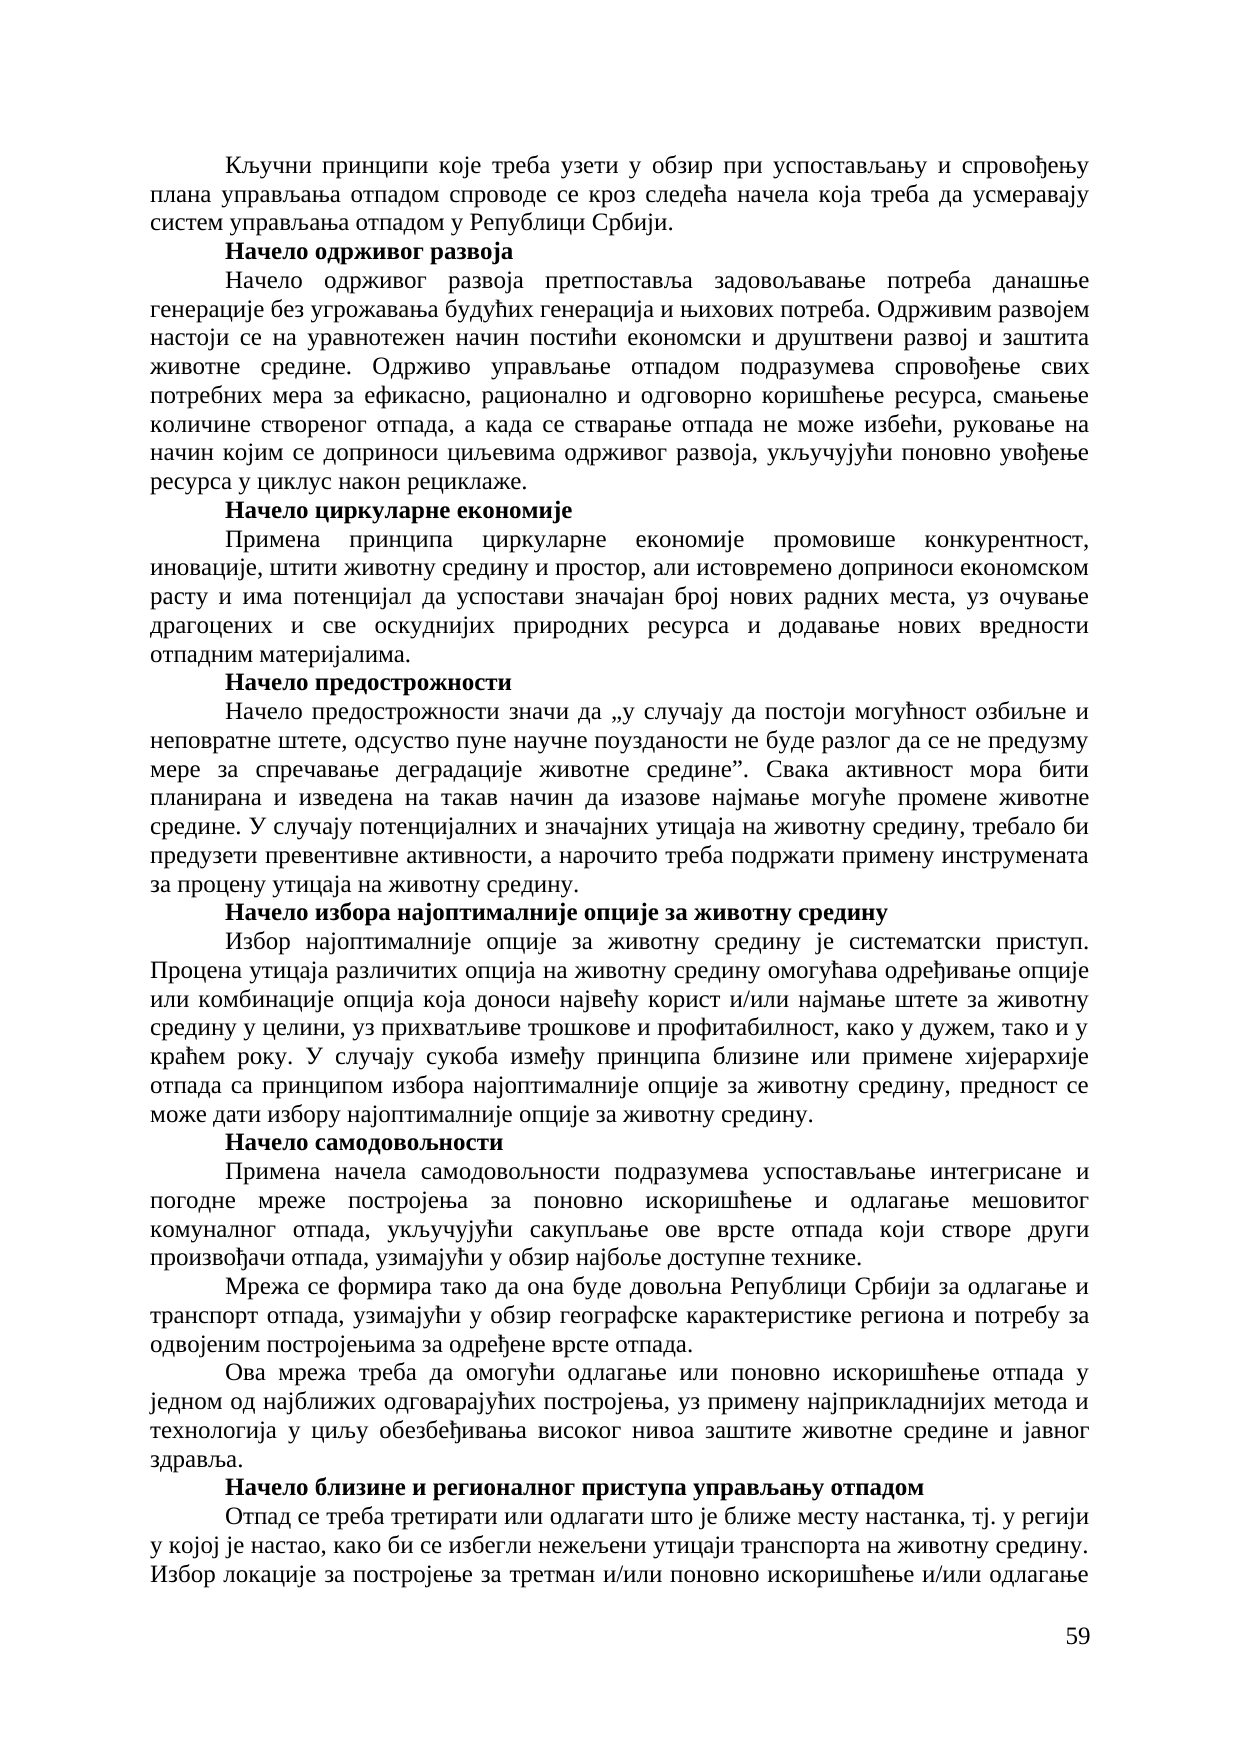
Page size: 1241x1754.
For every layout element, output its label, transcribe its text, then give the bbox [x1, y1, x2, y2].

text Примена принципа циркуларне економије промовише конкурентност, иновације, штити животну средину и простор, али истовремено доприноси економском расту и има потенцијал да успостави значајан број нових радних места, уз очување драгоцених и све оскуднијих природних ресурса и додавање нових вредности отпадним материјалима. [150, 524, 1090, 667]
text Начело одрживог развоја [150, 236, 1090, 265]
text Начело одрживог развоја претпоставља задовољавање потреба данашње генерације без угрожавања будућих генерација и њихових потреба. Одрживим развојем настоји се на уравнотежен начин постићи економски и друштвени развој и заштита животне средине. Одрживо управљање отпадом подразумева спровођење свих потребних мера за ефикасно, рационално и одговорно коришћење ресурса, смањење количине створеног отпада, а када се стварање отпада не може избећи, руковање на начин којим се допринoси циљевима одрживог развоја, укључујући поновно увођење ресурса у циклус након рециклаже. [150, 265, 1090, 495]
text Начело циркуларне економије [150, 495, 1090, 524]
text Ова мрежа треба да омогући одлагање или поновно искоришћење отпада у једном од најближих одговарајућих постројења, уз примену најприкладнијих метода и технологија у циљу обезбеђивања високог нивоа заштите животне средине и јавног здравља. [150, 1357, 1090, 1472]
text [150, 1501, 1090, 1587]
text Начело близине и регионалног приступа управљању отпадом [150, 1472, 1090, 1501]
text Начело избора најоптималније опције за животну средину [150, 897, 1090, 926]
text Кључни принципи које треба узети у обзир при успостављању и спровођењу плана управљања отпадом спроводе се кроз следећа начела која треба да усмеравају систем управљања отпадом у Републици Србији. [150, 150, 1090, 236]
text Начело самодовољности [150, 1127, 1090, 1156]
text Мрежа се формира тако да она буде довољна Републици Србији за одлагање и транспорт отпада, узимајући у обзир географске карактеристике региона и потребу за одвојеним постројењима за одређене врсте отпада. [150, 1271, 1090, 1357]
text Примена начела самодовољности подразумева успостављање интегрисане и погодне мреже постројења за поновно искоришћење и одлагање мешовитог комуналног отпада, укључујући сакупљање ове врсте отпада који створе други произвођачи отпада, узимајући у обзир најбоље доступне технике. [150, 1156, 1090, 1271]
text Начело предострожности [150, 667, 1090, 696]
text Избор најоптималније опције за животну средину је систематски приступ. Процена утицаја различитих опција на животну средину омогућава одређивање опције или комбинације опција која доноси највећу корист и/или најмање штете за животну средину у целини, уз прихватљиве трошкове и профитабилност, како у дужем, тако и у краћем року. У случају сукоба између принципа близине или примене хијерархије отпада са принципом избора најоптималније опције за животну средину, предност се може дати избору најоптималније опције за животну средину. [150, 926, 1090, 1127]
text Начело предострожности значи да „у случају да постоји могућност озбиљне и неповратне штете, одсуство пуне научне поузданости не буде разлог да се не предузму мере за спречавање деградације животне средине”. Свака активност мора бити планирана и изведена на такав начин да изазове најмање могуће промене животне средине. У случају потенцијалних и значајних утицаја на животну средину, требало би предузети превентивне активности, а нарочито треба подржати примену инструмената за процену утицаја на животну средину. [150, 696, 1090, 897]
